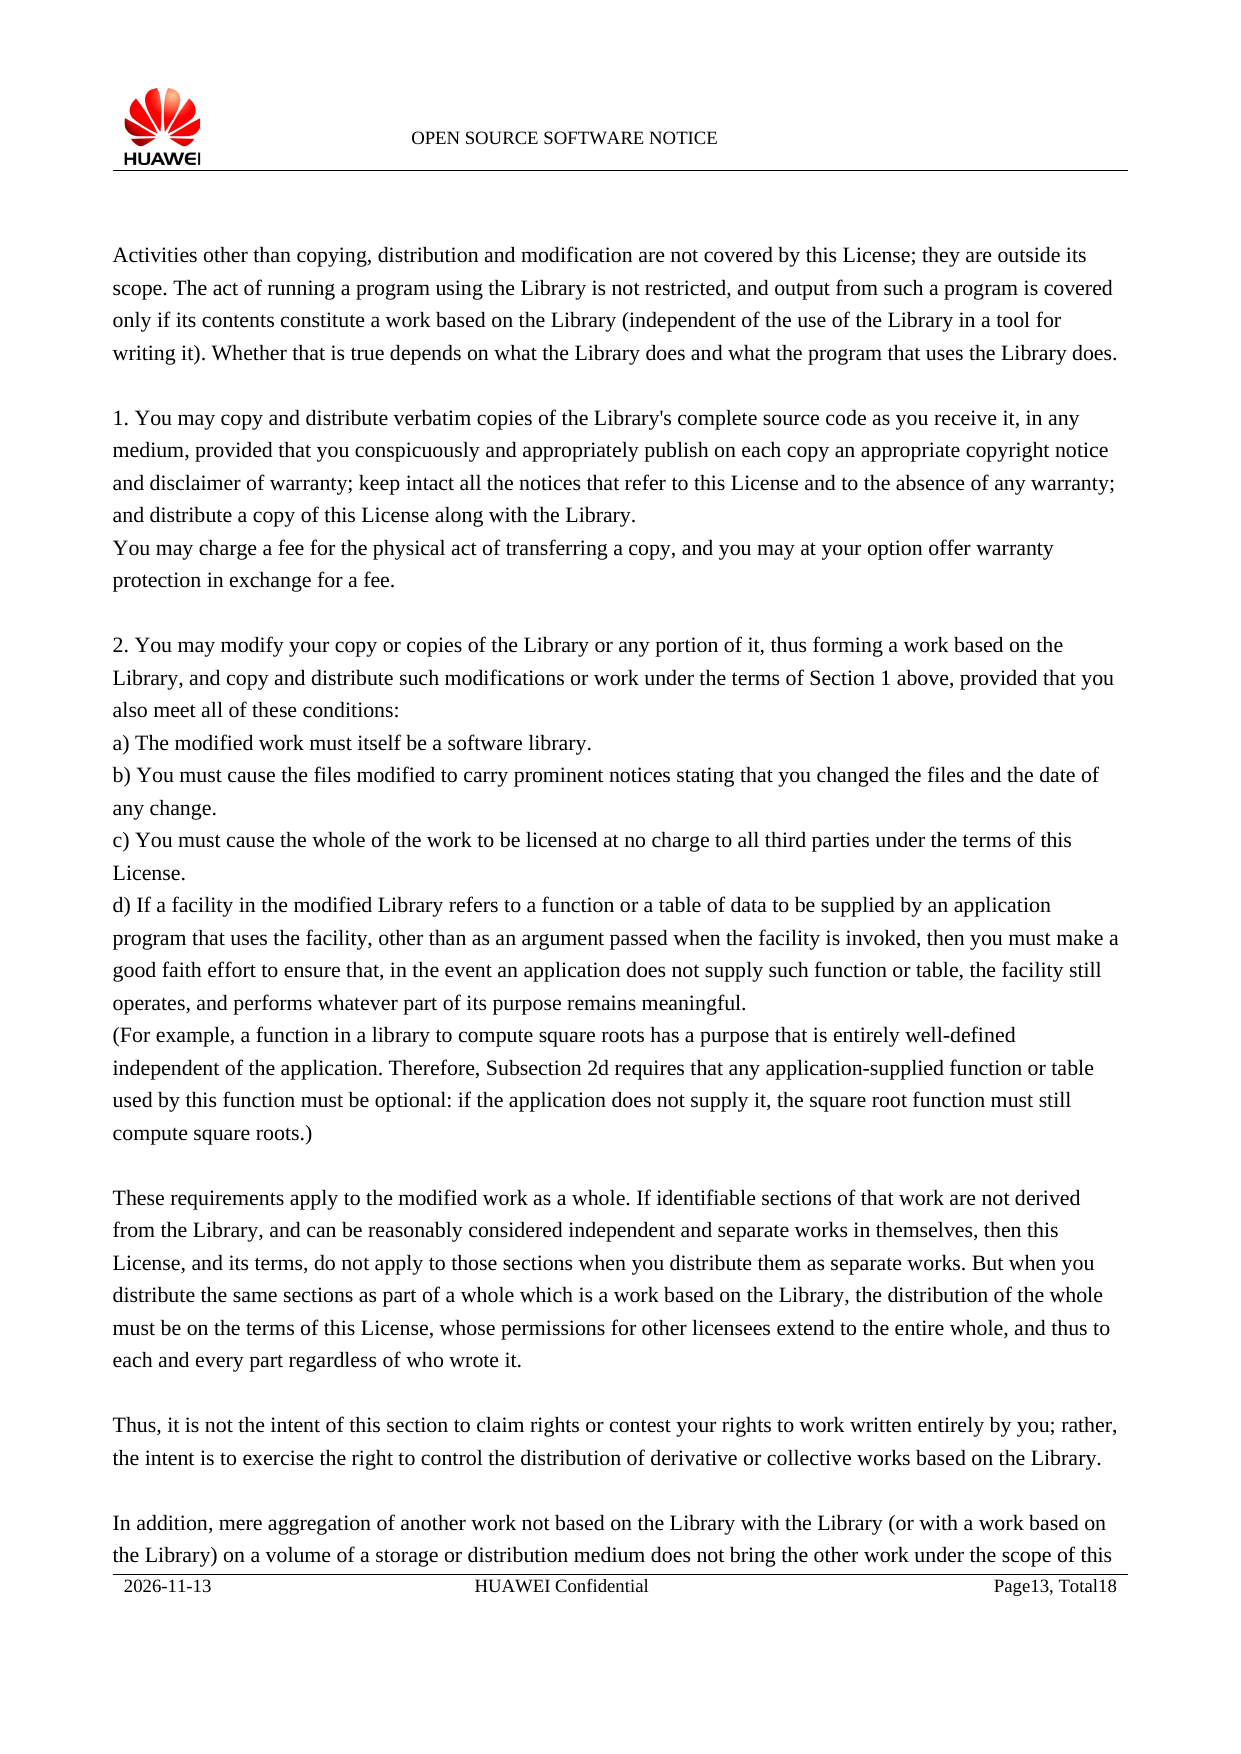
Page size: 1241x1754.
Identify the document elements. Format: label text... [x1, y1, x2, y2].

picture [124, 88, 201, 165]
